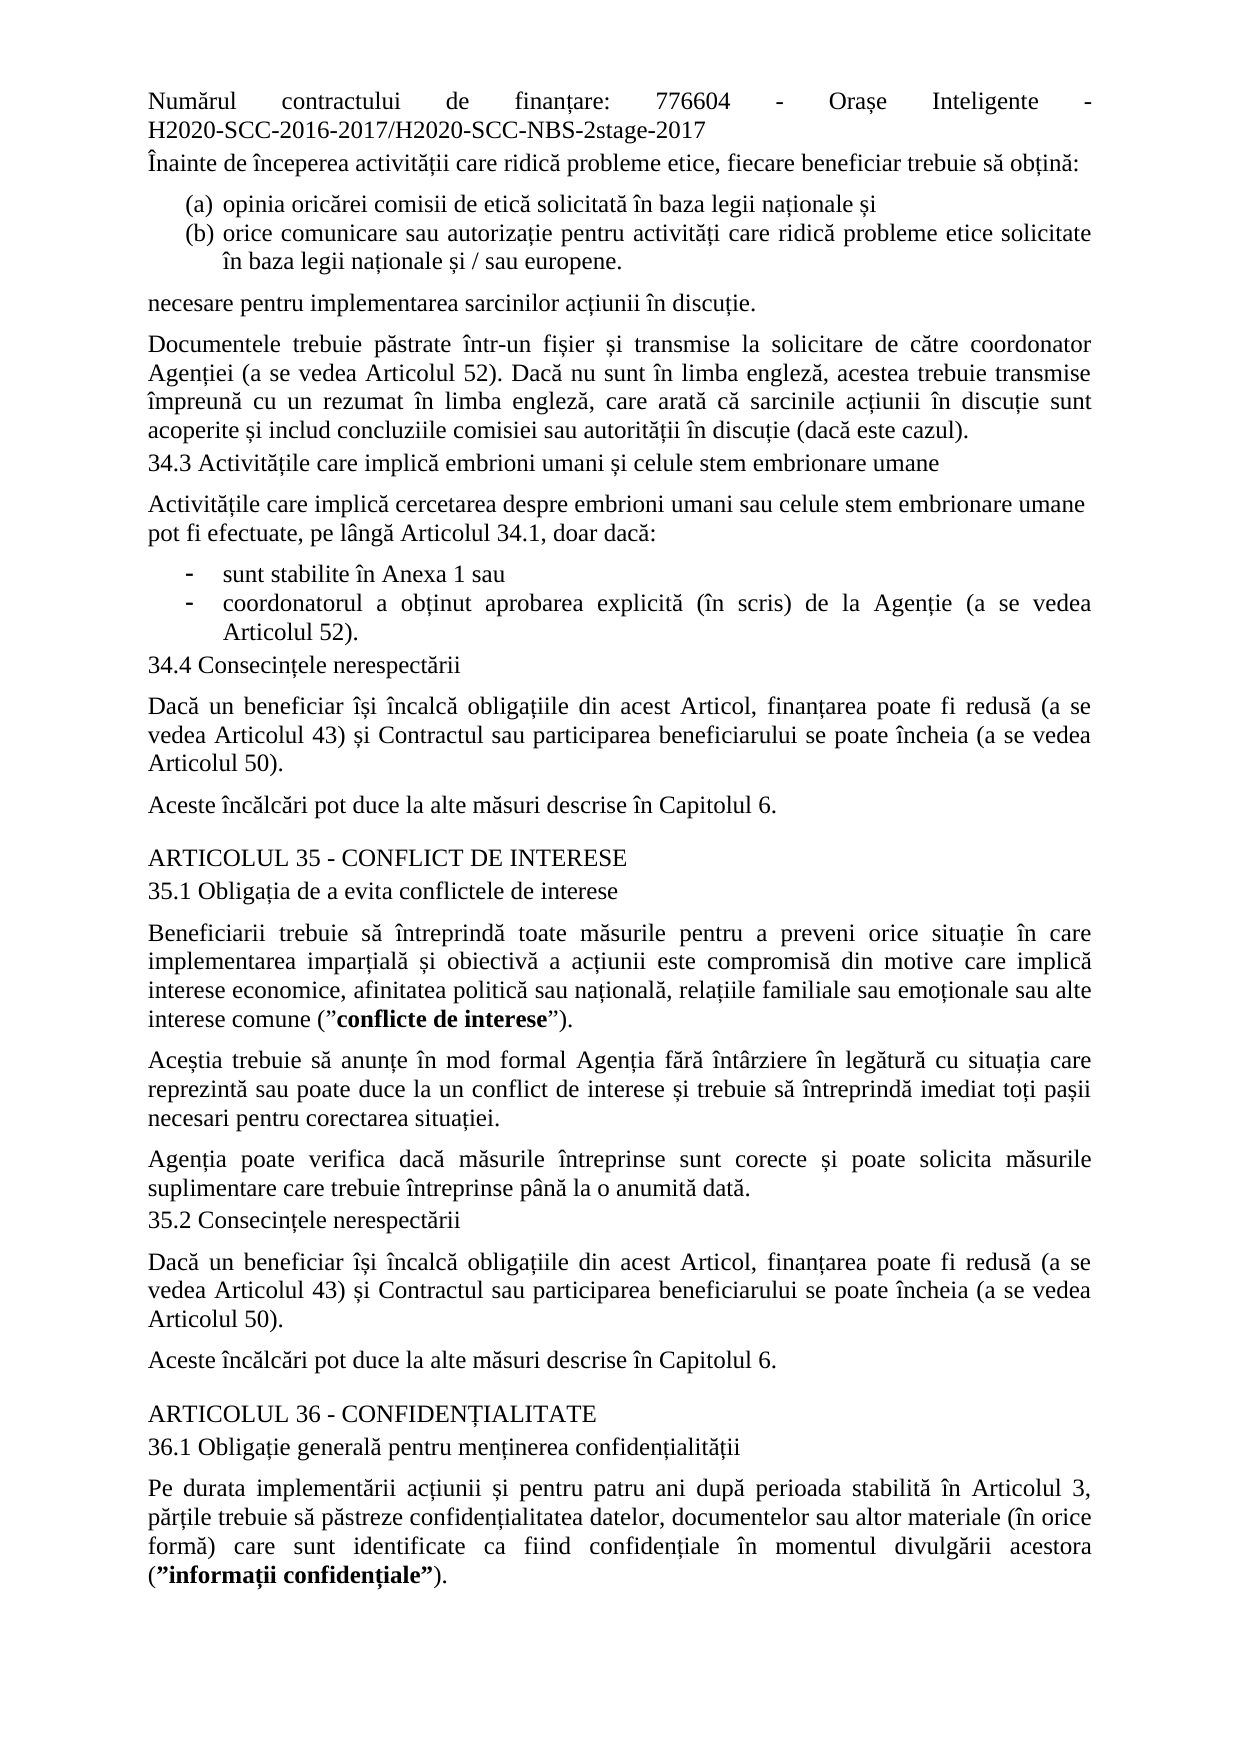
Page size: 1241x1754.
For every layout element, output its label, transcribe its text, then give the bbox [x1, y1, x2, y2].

text necesare pentru implementarea sarcinilor acțiunii în discuție. [148, 288, 1093, 316]
text Aceste încălcări pot duce la alte măsuri descrise în Capitolul 6. [148, 790, 1093, 818]
subtitle 36.1 Obligație generală pentru menținerea confidențialității [148, 1432, 1093, 1461]
subtitle 34.3 Activitățile care implică embrioni umani și celule stem embrionare umane [148, 448, 1093, 477]
subtitle 35.2 Consecințele nerespectării [148, 1206, 1093, 1234]
text Dacă un beneficiar își încalcă obligațiile din acest Articol, finanțarea poate fi redusă (a se vedea Articolul 43) și Contractul sau participarea beneficiarului se poate încheia (a se vedea Articolul 50). [148, 1247, 1093, 1333]
text Activitățile care implică cercetarea despre embrioni umani sau celule stem embrionare umane pot fi efectuate, pe lângă Articolul 34.1, doar dacă: [148, 489, 1093, 547]
text Aceștia trebuie să anunțe în mod formal Agenția fără întârziere în legătură cu situația care reprezintă sau poate duce la un conflict de interese și trebuie să întreprindă imediat toți pașii necesari pentru corectarea situației. [148, 1045, 1093, 1131]
list sunt stabilite în Anexa 1 sau [185, 559, 1093, 588]
text Agenția poate verifica dacă măsurile întreprinse sunt corecte și poate solicita măsurile suplimentare care trebuie întreprinse până la o anumită dată. [148, 1144, 1093, 1201]
text Beneficiarii trebuie să întreprindă toate măsurile pentru a preveni orice situație în care implementarea imparțială și obiectivă a acțiunii este compromisă din motive care implică interese economice, afinitatea politică sau națională, relațiile familiale sau emoționale sau alte interese comune (”conflicte de interese”). [148, 918, 1093, 1033]
list coordonatorul a obținut aprobarea explicită (în scris) de la Agenție (a se vedea Articolul 52). [185, 588, 1093, 646]
subtitle ARTICOLUL 35 - CONFLICT DE INTERESE [148, 843, 1093, 872]
list orice comunicare sau autorizație pentru activități care ridică probleme etice solicitate în baza legii naționale și / sau europene. [185, 218, 1093, 275]
text Aceste încălcări pot duce la alte măsuri descrise în Capitolul 6. [148, 1346, 1093, 1374]
text Documentele trebuie păstrate într-un fișier și transmise la solicitare de către coordonator Agenției (a se vedea Articolul 52). Dacă nu sunt în limba engleză, acestea trebuie transmise împreună cu un rezumat în limba engleză, care arată că sarcinile acțiunii în discuție sunt acoperite și includ concluziile comisiei sau autorității în discuție (dacă este cazul). [148, 329, 1093, 444]
text Dacă un beneficiar își încalcă obligațiile din acest Articol, finanțarea poate fi redusă (a se vedea Articolul 43) și Contractul sau participarea beneficiarului se poate încheia (a se vedea Articolul 50). [148, 691, 1093, 777]
text Pe durata implementării acțiunii și pentru patru ani după perioada stabilită în Articolul 3, părțile trebuie să păstreze confidențialitatea datelor, documentelor sau altor materiale (în orice formă) care sunt identificate ca fiind confidențiale în momentul divulgării acestora (”informații confidențiale”). [148, 1473, 1093, 1588]
subtitle 35.1 Obligația de a evita conflictele de interese [148, 876, 1093, 905]
list opinia oricărei comisii de etică solicitată în baza legii naționale și [185, 189, 1093, 218]
subtitle ARTICOLUL 36 - CONFIDENȚIALITATE [148, 1399, 1093, 1428]
subtitle 34.4 Consecințele nerespectării [148, 650, 1093, 678]
text Înainte de începerea activității care ridică probleme etice, fiecare beneficiar trebuie să obțină: [148, 148, 1093, 176]
